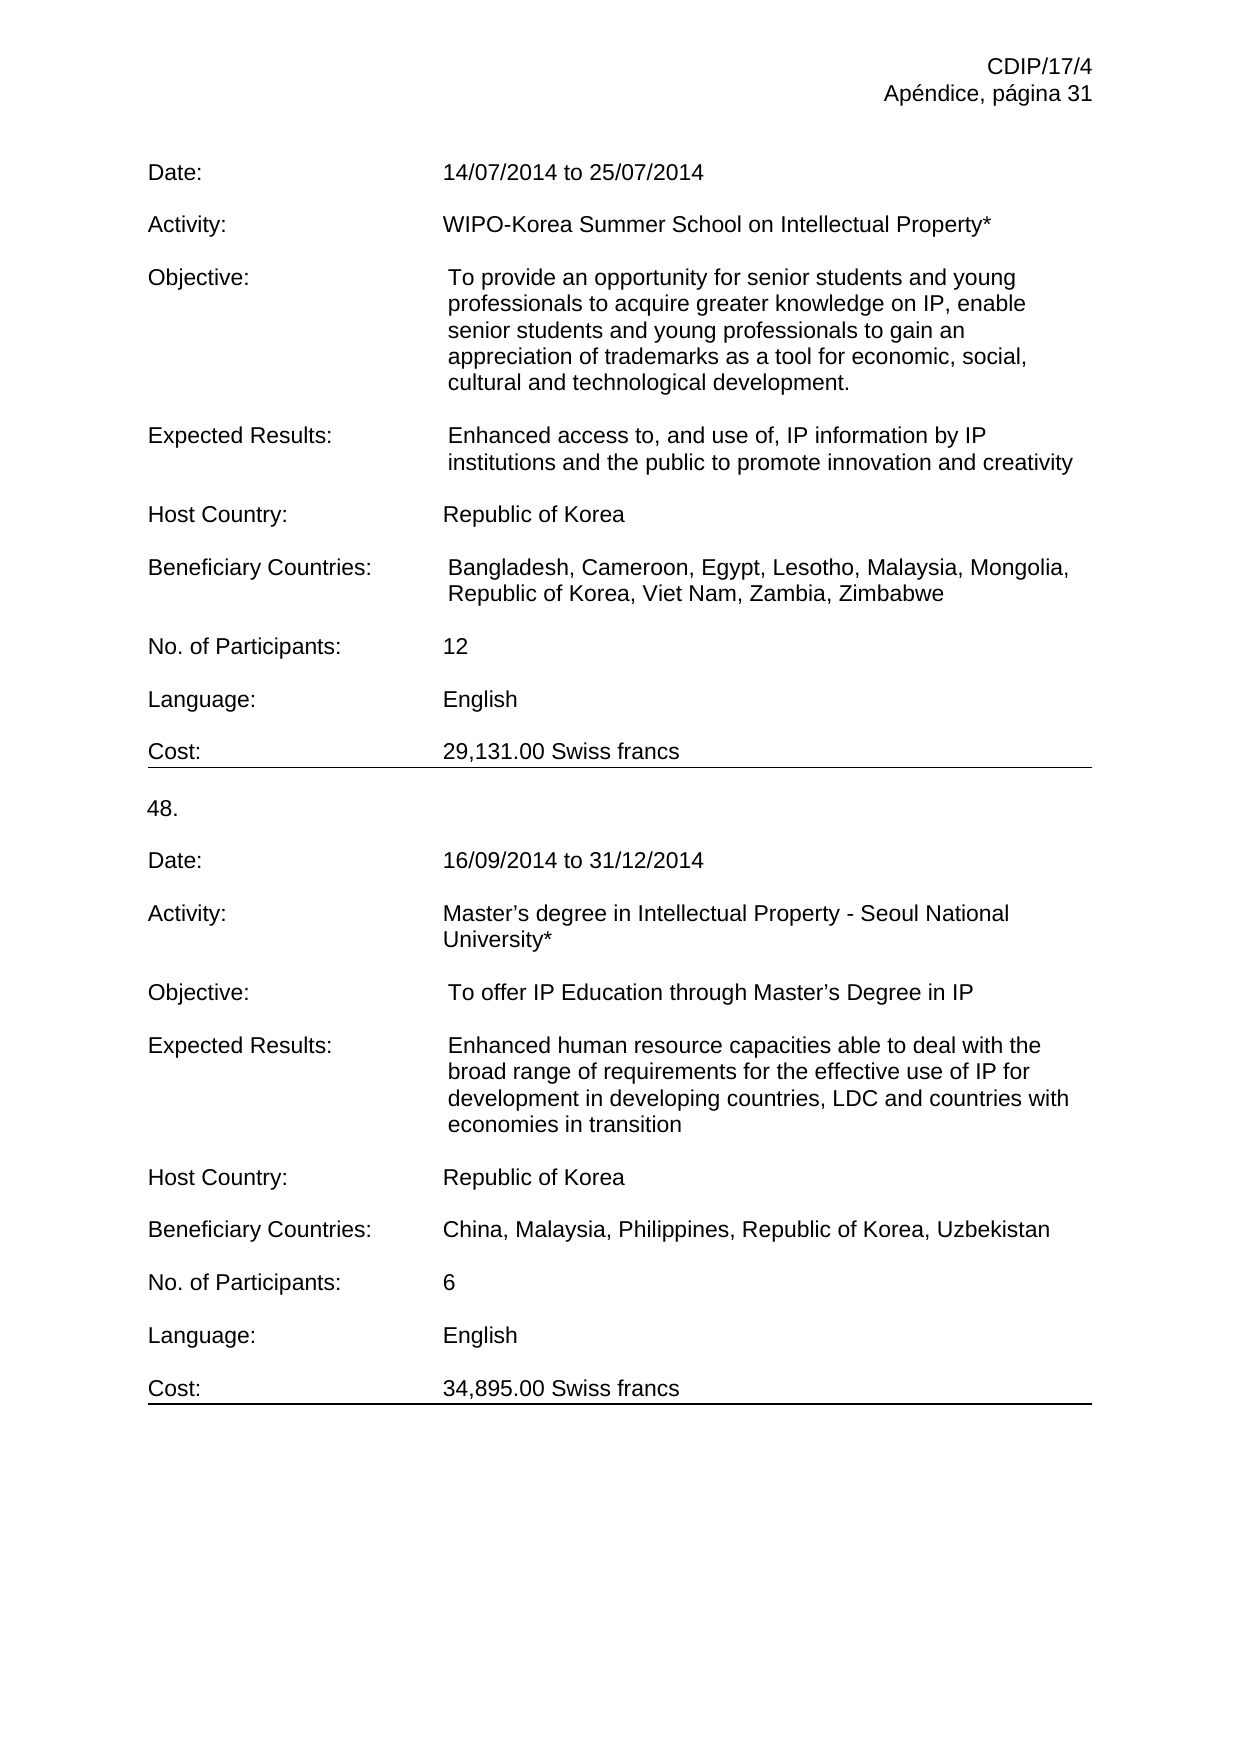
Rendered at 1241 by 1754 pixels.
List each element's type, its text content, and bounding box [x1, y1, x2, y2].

text Date: 14/07/2014 to 25/07/2014 [148, 158, 1092, 185]
text Beneficiary Countries: Bangladesh, Cameroon, Egypt, Lesotho, Malaysia, Mongolia, Republic of Korea, Viet Nam, Zambia, Zimbabwe [148, 554, 1092, 607]
text Host Country: Republic of Korea [148, 501, 1092, 527]
text No. of Participants: 12 [148, 633, 1092, 659]
text Objective: To offer IP Education through Master’s Degree in IP [148, 979, 1092, 1006]
text Date: 16/09/2014 to 31/12/2014 [148, 847, 1092, 874]
text Cost: 29,131.00 Swiss francs [148, 738, 1092, 767]
text Objective: To provide an opportunity for senior students and young professionals to acquire greater knowledge on IP, enable senior students and young professionals to gain an appreciation of trademarks as a tool for economic, social, cultural and technological development. [148, 264, 1092, 396]
text Language: English [148, 686, 1092, 712]
text Expected Results: Enhanced human resource capacities able to deal with the broad range of requirements for the effective use of IP for development in developing countries, LDC and countries with economies in transition [148, 1032, 1092, 1137]
text Cost: 34,895.00 Swiss francs [148, 1374, 1092, 1403]
text Beneficiary Countries: China, Malaysia, Philippines, Republic of Korea, Uzbekistan [148, 1216, 1092, 1243]
text Expected Results: Enhanced access to, and use of, IP information by IP institutions and the public to promote innovation and creativity [148, 422, 1092, 475]
text Activity: Master’s degree in Intellectual Property - Seoul National University* [148, 900, 1092, 953]
text No. of Participants: 6 [148, 1269, 1092, 1295]
text Activity: WIPO-Korea Summer School on Intellectual Property* [148, 211, 1092, 238]
text Host Country: Republic of Korea [148, 1164, 1092, 1190]
text Language: English [148, 1322, 1092, 1348]
